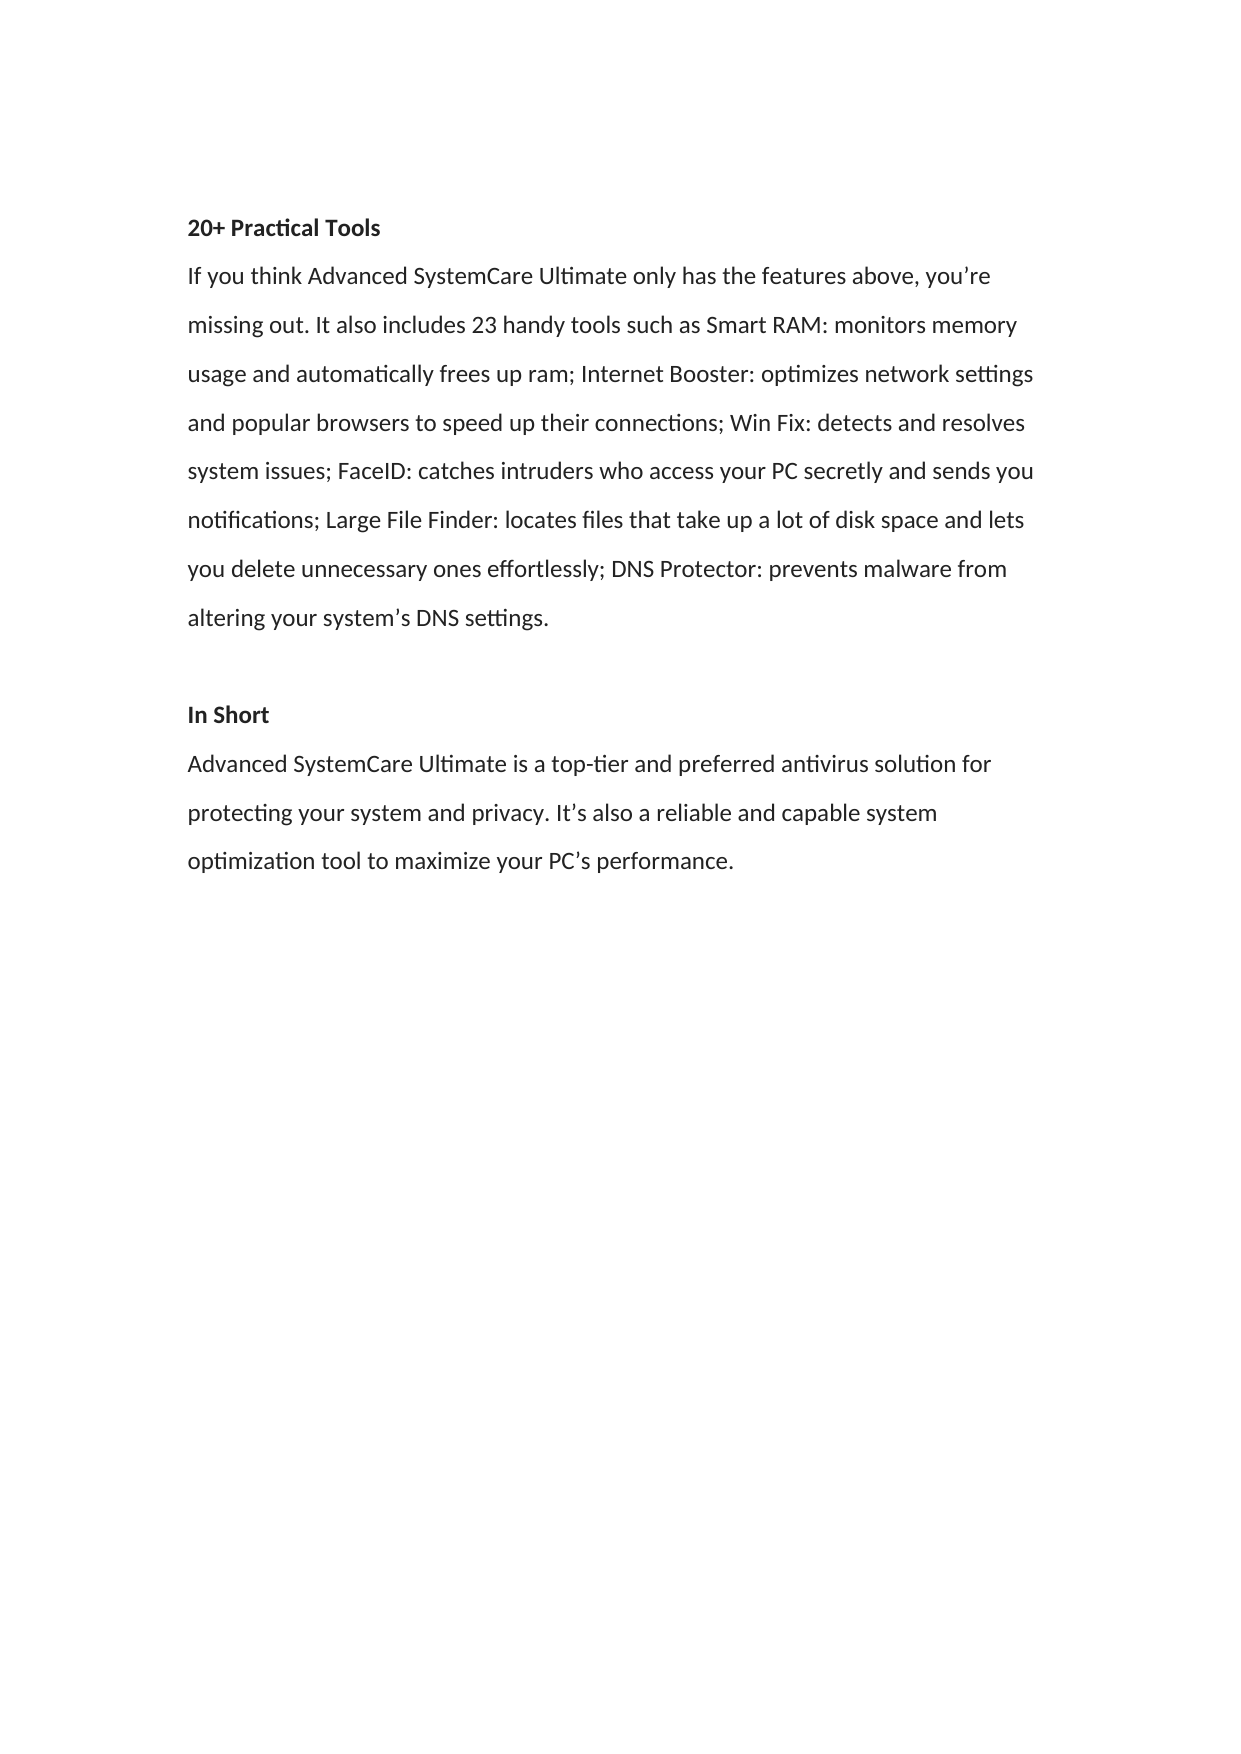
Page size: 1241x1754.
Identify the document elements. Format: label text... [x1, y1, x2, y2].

text 20+ Practical Tools If you think Advanced SystemCare Ultimate only has the features above, you’re missing out. It also includes 23 handy tools such as Smart RAM: monitors memory usage and automatically frees up ram; Internet Booster: optimizes network settings and popular browsers to speed up their connections; Win Fix: detects and resolves system issues; FaceID: catches intruders who access your PC secretly and sends you notifications; Large File Finder: locates files that take up a lot of disk space and lets you delete unnecessary ones effortlessly; DNS Protector: prevents malware from altering your system’s DNS settings. In Short Advanced SystemCare Ultimate is a top-tier and preferred antivirus solution for protecting your system and privacy. It’s also a reliable and capable system optimization tool to maximize your PC’s performance. [187, 162, 1053, 877]
